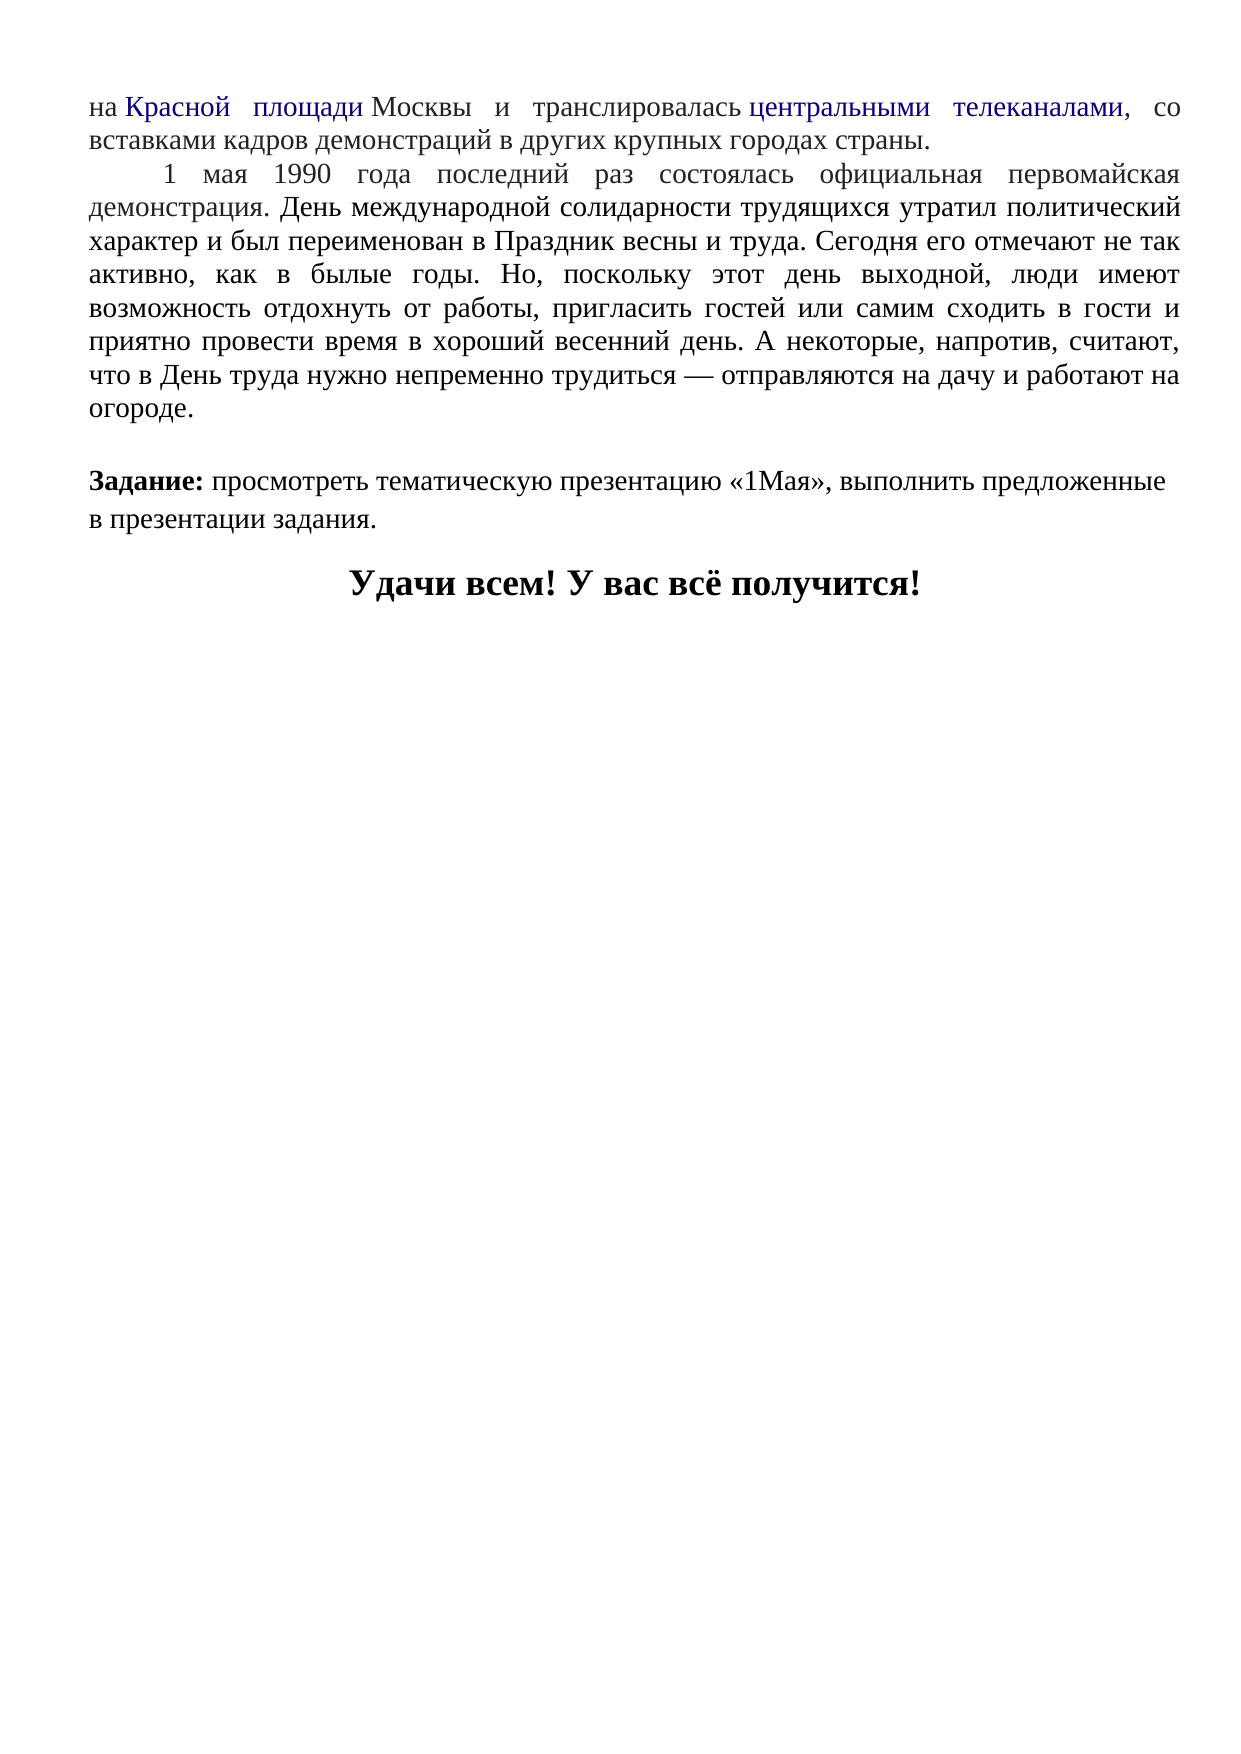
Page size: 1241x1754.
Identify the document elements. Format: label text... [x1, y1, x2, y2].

text Удачи всем! У вас всё получится! [89, 561, 1181, 604]
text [89, 89, 1181, 156]
text 1 мая 1990 года последний раз состоялась официальная первомайская демонстрация. День международной солидарности трудящихся утратил политический характер и был переименован в Праздник весны и труда. Сегодня его отмечают не так активно, как в былые годы. Но, поскольку этот день выходной, люди имеют возможность отдохнуть от работы, пригласить гостей или самим сходить в гости и приятно провести время в хороший весенний день. А некоторые, напротив, считают, что в День труда нужно непременно трудиться — отправляются на дачу и работают на огороде. [89, 156, 1181, 424]
text Задание: просмотреть тематическую презентацию «1Мая», выполнить предложенные в презентации задания. [89, 463, 1181, 535]
